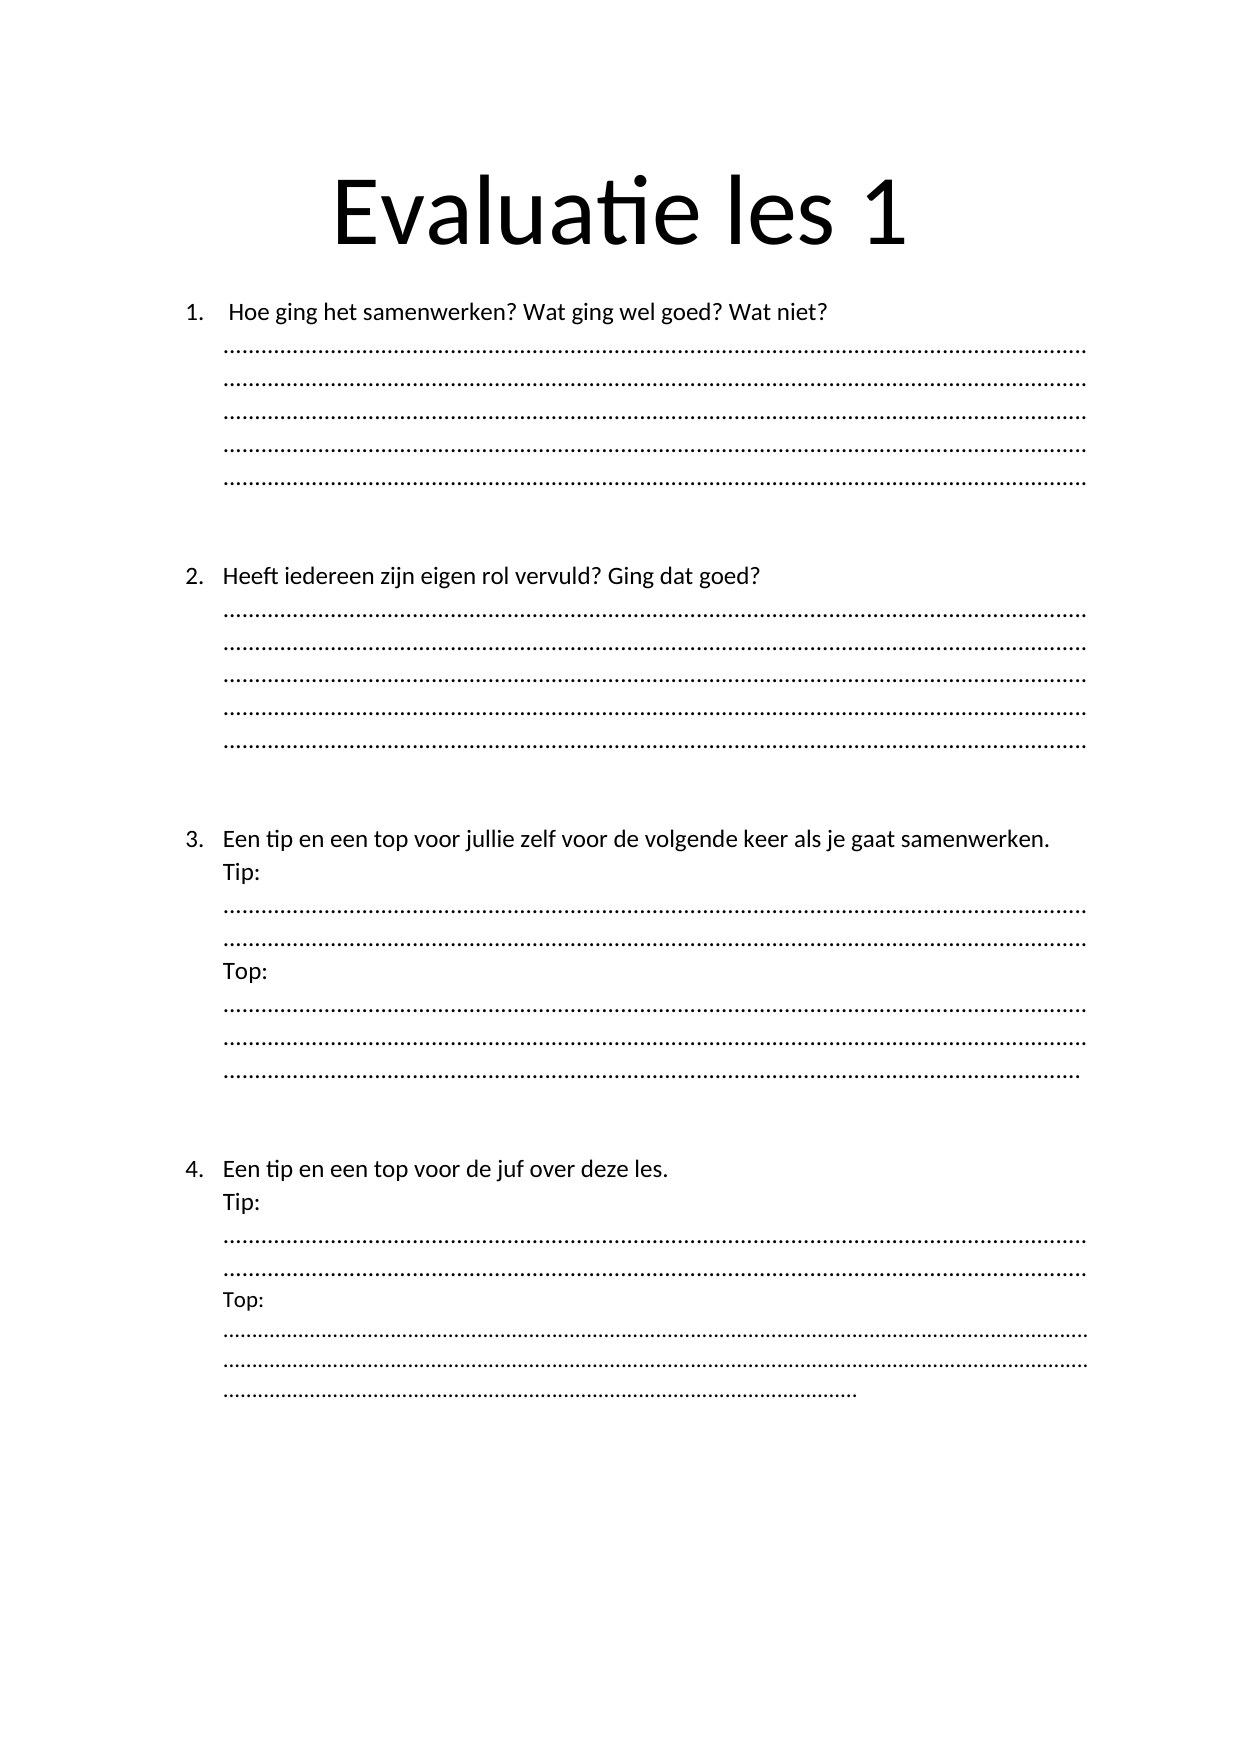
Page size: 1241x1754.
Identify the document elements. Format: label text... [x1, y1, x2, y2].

list Tip: [223, 1186, 1093, 1217]
list Hoe ging het samenwerken? Wat ging wel goed? Wat niet? [185, 296, 1093, 327]
list Heeft iedereen zijn eigen rol vervuld? Ging dat goed? [185, 560, 1093, 590]
list Tip: [223, 856, 1093, 887]
list .................................................................................................................................................................................................................................................................................. [223, 1219, 1093, 1282]
list Een tip en een top voor jullie zelf voor de volgende keer als je gaat samenwerken. [185, 823, 1093, 854]
list Top: [223, 955, 1093, 986]
list ............................................................................................................................................................................................................................................................................................................................................................................................................................................................................................................................................................................................................................................................................................................. [223, 329, 1093, 491]
list ............................................................................................................................................................................................................................................................................................................................................................................................................................................................................................................................................................................................................................................................................................................. [223, 593, 1093, 755]
list .......................................................................................................................................................................................................................................................................................................................................................................................................................... [223, 988, 1093, 1084]
list .......................................................................................................................................................................................................................................................................................................................................................................................................................... [223, 1315, 1093, 1403]
list Een tip en een top voor de juf over deze les. [185, 1153, 1093, 1184]
list .................................................................................................................................................................................................................................................................................. [223, 889, 1093, 953]
text Evaluatie les 1 [148, 148, 1093, 270]
list Top: [223, 1285, 1093, 1313]
